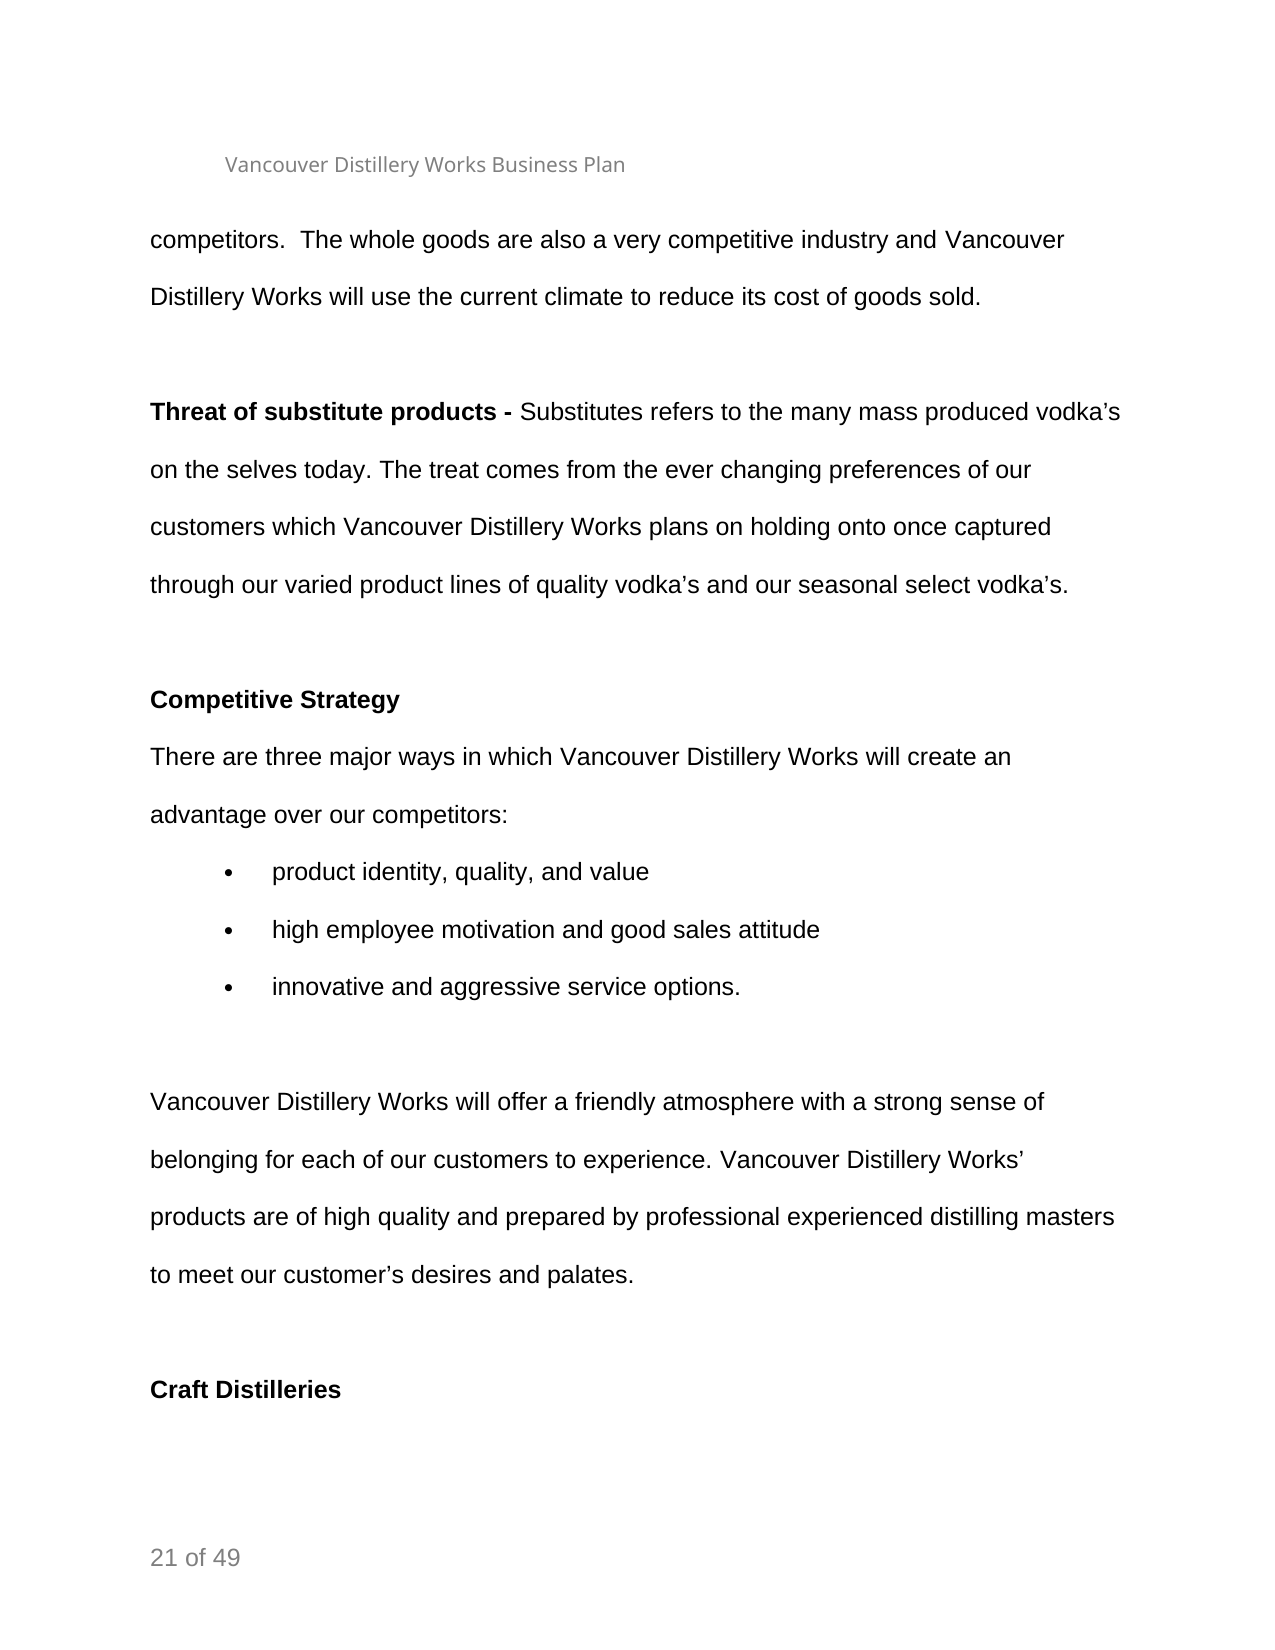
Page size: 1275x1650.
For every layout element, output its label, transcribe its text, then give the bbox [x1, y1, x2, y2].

list product identity, quality, and value [150, 857, 1125, 886]
text Competitive Strategy [150, 685, 1125, 714]
list high employee motivation and good sales attitude [150, 915, 1125, 944]
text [150, 225, 1125, 311]
list innovative and aggressive service options. [150, 972, 1125, 1001]
text Craft Distilleries [150, 1375, 1125, 1404]
text There are three major ways in which Vancouver Distillery Works will create an advantage over our competitors: [150, 742, 1125, 829]
text Vancouver Distillery Works will offer a friendly atmosphere with a strong sense of belonging for each of our customers to experience. Vancouver Distillery Works’ products are of high quality and prepared by professional experienced distilling masters to meet our customer’s desires and palates. [150, 1087, 1125, 1289]
text Threat of substitute products - Substitutes refers to the many mass produced vodka’s on the selves today. The treat comes from the ever changing preferences of our customers which Vancouver Distillery Works plans on holding onto once captured through our varied product lines of quality vodka’s and our seasonal select vodka’s. [150, 397, 1125, 599]
